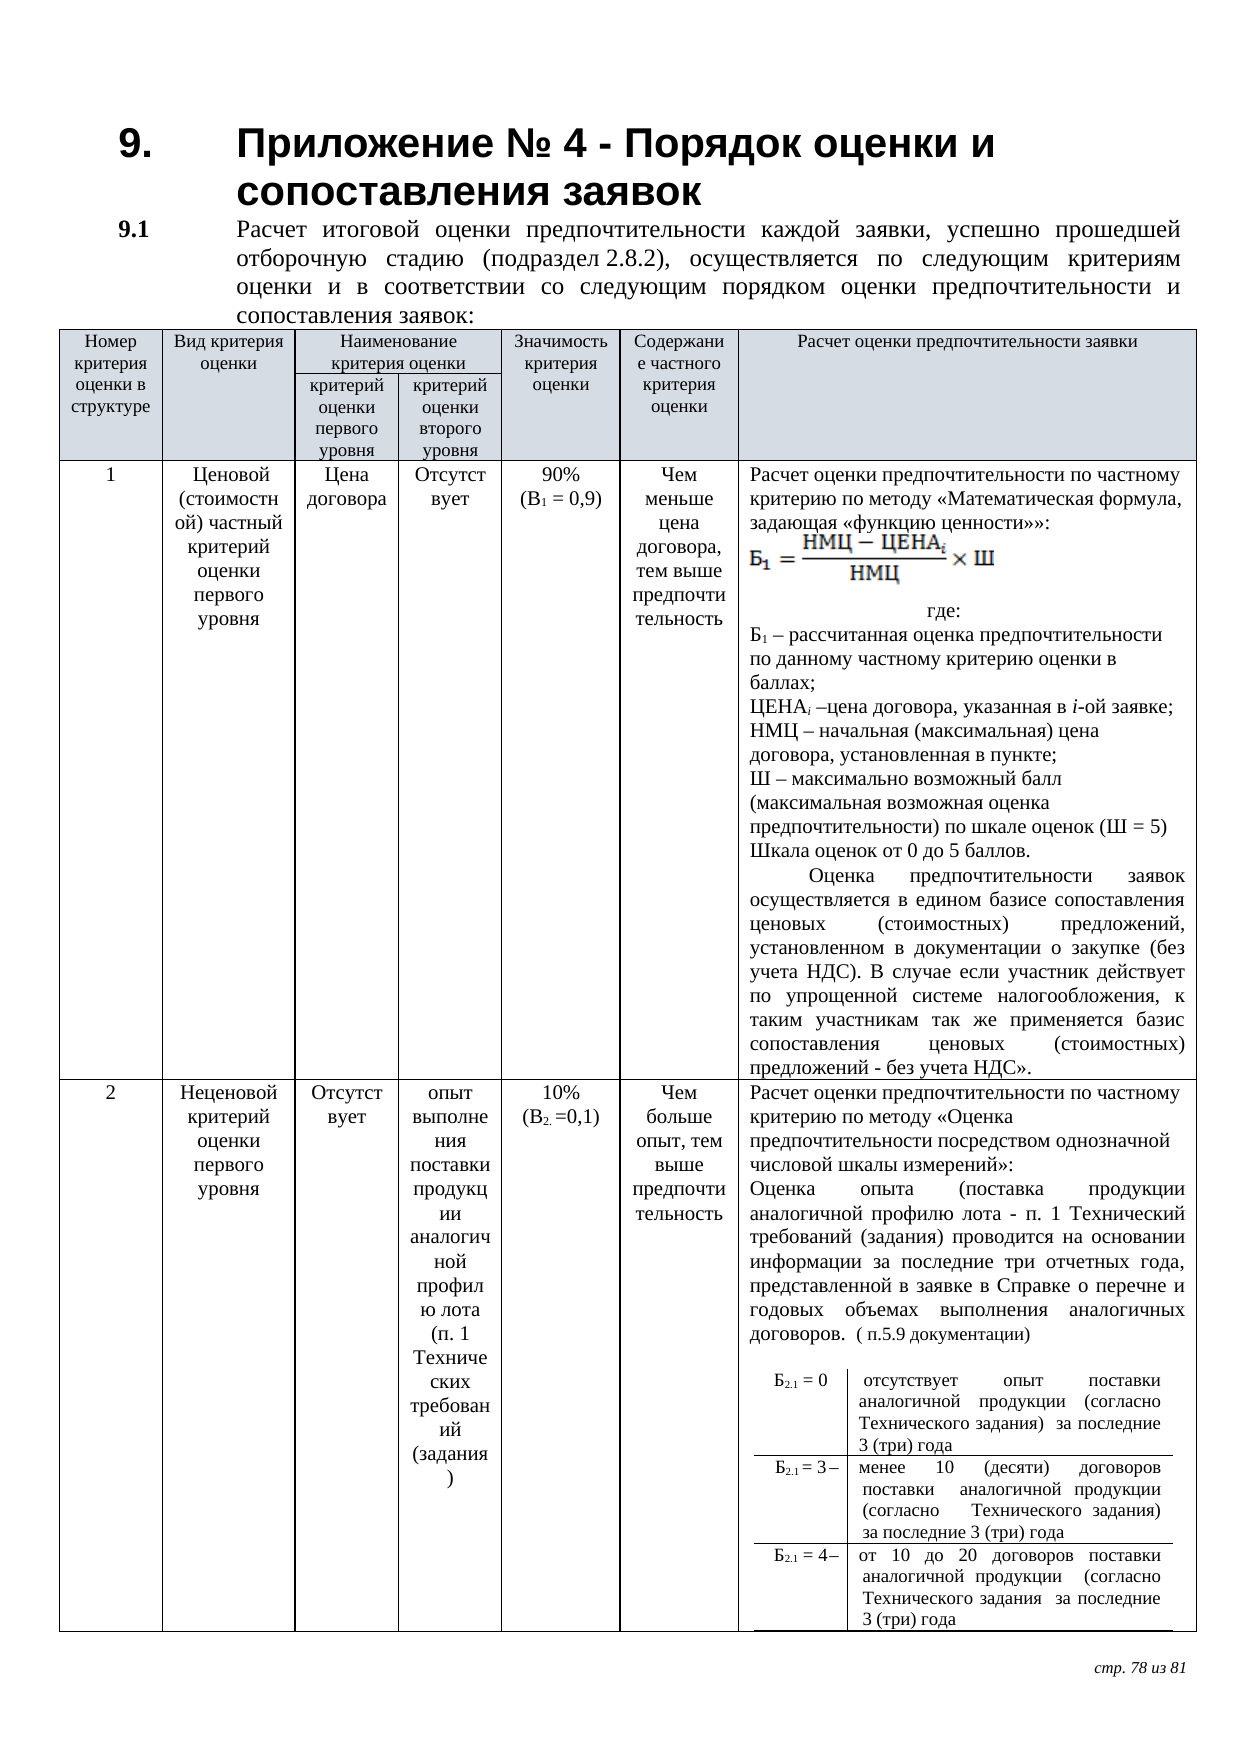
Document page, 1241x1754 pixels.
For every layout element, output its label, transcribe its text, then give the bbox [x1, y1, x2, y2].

list Расчет итоговой оценки предпочтительности каждой заявки, успешно прошедшей отборочную стадию (подраздел 2.8.2), осуществляется по следующим критериям оценки и в соответствии со следующим порядком оценки предпочтительности и сопоставления заявок: [118, 214, 1181, 329]
table_header Номер критерия оценки в структуре [60, 330, 162, 460]
table_header Расчет оценки предпочтительности заявки [739, 330, 1196, 460]
picture [749, 533, 994, 598]
table_cell 90% (B1 = 0,9) [502, 461, 619, 1079]
table_header Вид критерия оценки [163, 330, 294, 460]
table_header Содержание частного критерия оценки [621, 330, 738, 460]
table_cell Расчет оценки предпочтительности по частному критерию по методу «Математическая формула, задающая «функцию ценности»»: где: Б1 – рассчитанная оценка предпочтительности по данному частному критерию оценки в баллах; ЦЕНАi – цена договора, указанная в i-ой заявке; НМЦ – начальная (максимальная) цена договора, установленная в пункте; Ш – максимально возможный балл (максимальная возможная оценка предпочтительности) по шкале оценок (Ш = 5) Шкала оценок от 0 до 5 баллов. Оценка предпочтительности заявок осуществляется в едином базисе сопоставления ценовых (стоимостных) предложений, установленном в документации о закупке (без учета НДС). В случае если участник действует по упрощенной системе налогообложения, к таким участникам так же применяется базис сопоставления ценовых (стоимостных) предложений - без учета НДС». [739, 461, 1196, 1079]
table_cell Отсутствует [399, 461, 501, 1079]
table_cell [621, 1080, 738, 1631]
table_header Наименование критерия оценки [296, 330, 501, 373]
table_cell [163, 1080, 294, 1631]
table_cell Отсутствует [296, 1080, 398, 1631]
subtitle Приложение № 4 - Порядок оценки и сопоставления заявок [118, 118, 1181, 214]
table_cell Ценовой (стоимостной) частный критерий оценки первого уровня [163, 461, 294, 1079]
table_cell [399, 1080, 501, 1631]
table_cell Цена договора [296, 461, 398, 1079]
table_header Значимость критерия оценки [502, 330, 619, 460]
table_cell 2 [60, 1080, 162, 1631]
table_cell 10% (B2. =0,1) [502, 1080, 619, 1631]
table_cell 1 [60, 461, 162, 1079]
table_cell критерий оценки первого уровня [296, 374, 398, 460]
table_cell Чем меньше цена договора, тем выше предпочтительность [621, 461, 738, 1079]
table_cell критерий оценки второго уровня [399, 374, 501, 460]
